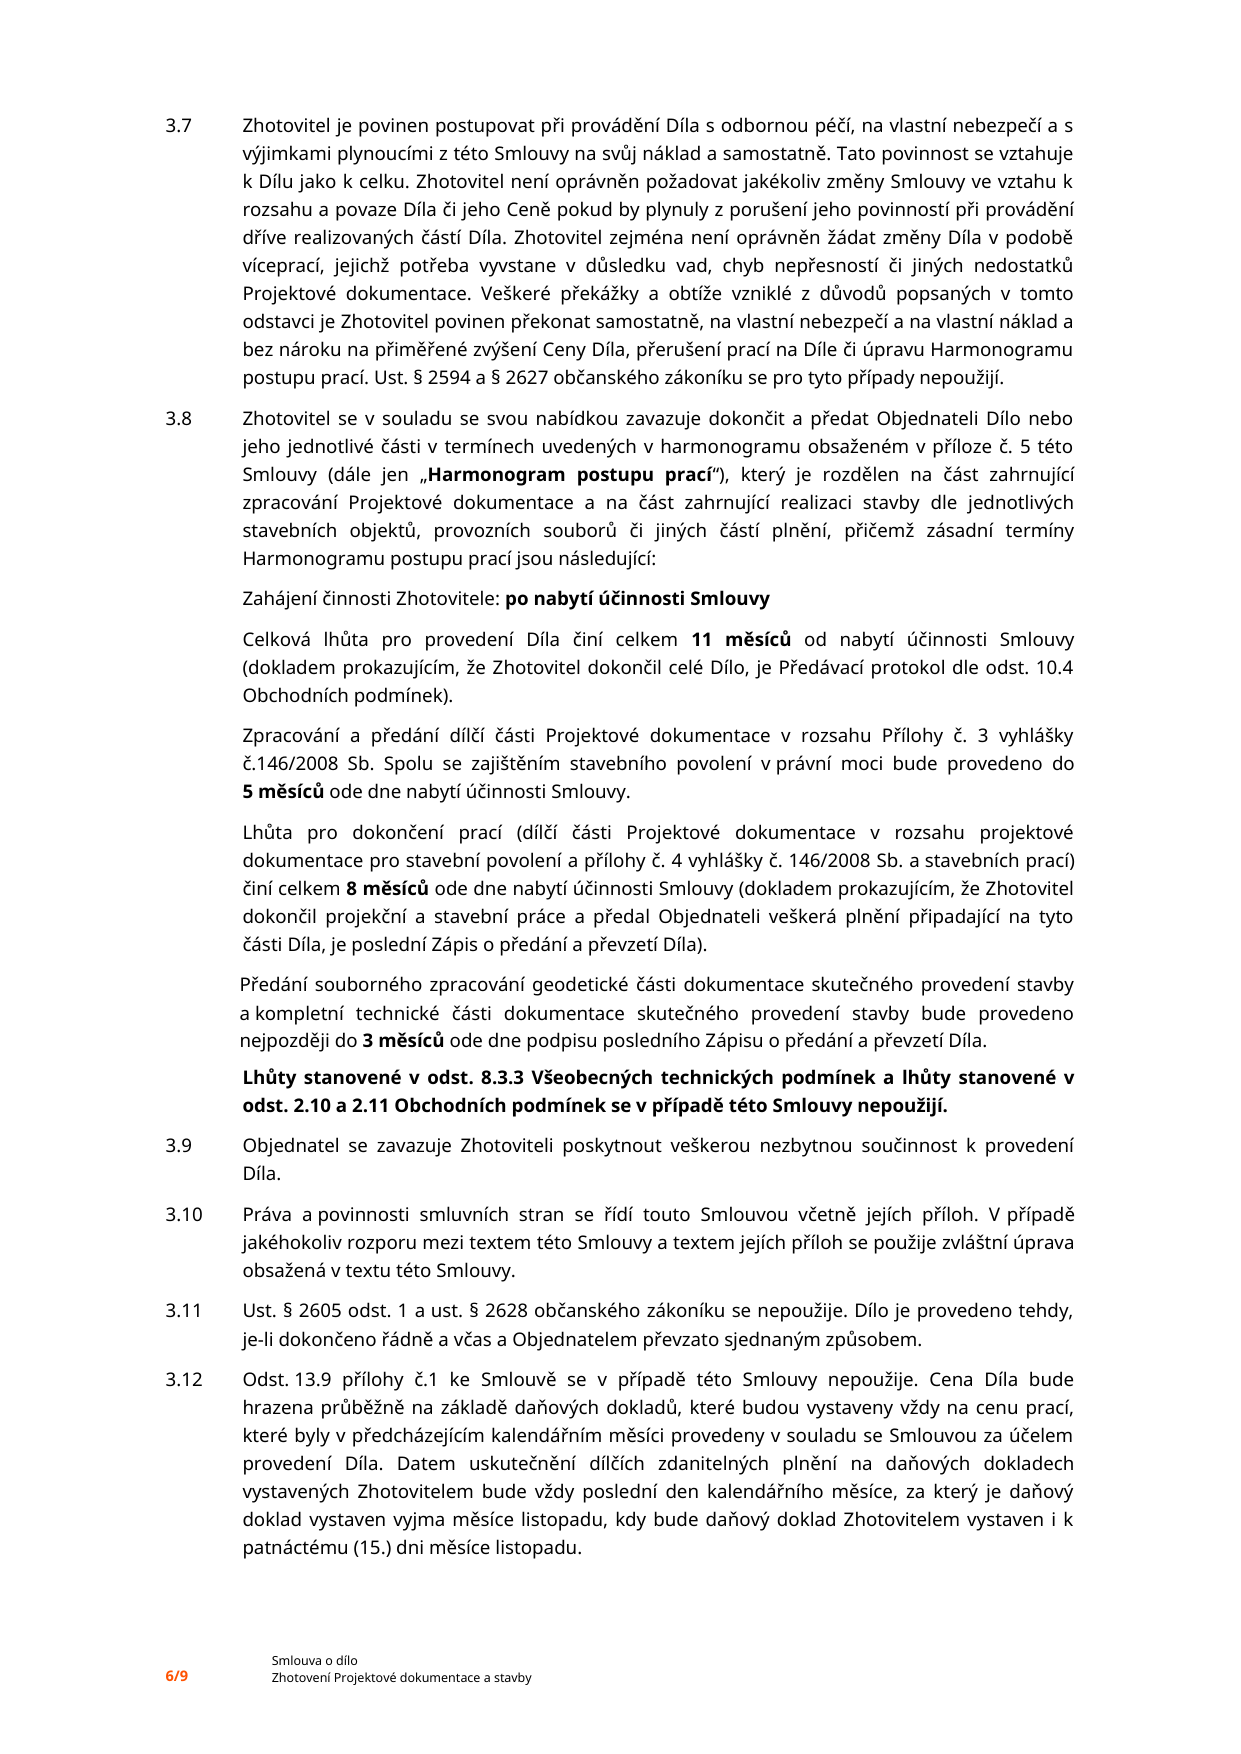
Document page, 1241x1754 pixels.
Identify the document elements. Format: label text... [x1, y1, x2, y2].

text Práva a povinnosti smluvních stran se řídí touto Smlouvou včetně jejích příloh. V případě jakéhokoliv rozporu mezi textem této Smlouvy a textem jejích příloh se použije zvláštní úprava obsažená v textu této Smlouvy. [165, 1201, 1075, 1283]
text Zhotovitel se v souladu se svou nabídkou zavazuje dokončit a předat Objednateli Dílo nebo jeho jednotlivé části v termínech uvedených v harmonogramu obsaženém v příloze č. 5 této Smlouvy (dále jen „Harmonogram postupu prací“), který je rozdělen na část zahrnující zpracování Projektové dokumentace a na část zahrnující realizaci stavby dle jednotlivých stavebních objektů, provozních souborů či jiných částí plnění, přičemž zásadní termíny Harmonogramu postupu prací jsou následující: [165, 405, 1075, 571]
text Ust. § 2605 odst. 1 a ust. § 2628 občanského zákoníku se nepoužije. Dílo je provedeno tehdy, je-li dokončeno řádně a včas a Objednatelem převzato sjednaným způsobem. [165, 1298, 1075, 1351]
text Zhotovitel je povinen postupovat při provádění Díla s odbornou péčí, na vlastní nebezpečí a s výjimkami plynoucími z této Smlouvy na svůj náklad a samostatně. Tato povinnost se vztahuje k Dílu jako k celku. Zhotovitel není oprávněn požadovat jakékoliv změny Smlouvy ve vztahu k rozsahu a povaze Díla či jeho Ceně pokud by plynuly z porušení jeho povinností při provádění dříve realizovaných částí Díla. Zhotovitel zejména není oprávněn žádat změny Díla v podobě víceprací, jejichž potřeba vyvstane v důsledku vad, chyb nepřesností či jiných nedostatků Projektové dokumentace. Veškeré překážky a obtíže vzniklé z důvodů popsaných v tomto odstavci je Zhotovitel povinen překonat samostatně, na vlastní nebezpečí a na vlastní náklad a bez nároku na přiměřené zvýšení Ceny Díla, přerušení prací na Díle či úpravu Harmonogramu postupu prací. Ust. § 2594 a § 2627 občanského zákoníku se pro tyto případy nepoužijí. [165, 112, 1075, 390]
text Lhůty stanovené v odst. 8.3.3 Všeobecných technických podmínek a lhůty stanovené v odst. 2.10 a 2.11 Obchodních podmínek se v případě této Smlouvy nepoužijí. [242, 1064, 1075, 1118]
list Předání souborného zpracování geodetické části dokumentace skutečného provedení stavby a kompletní technické části dokumentace skutečného provedení stavby bude provedeno nejpozději do 3 měsíců ode dne podpisu posledního Zápisu o předání a převzetí Díla. [239, 972, 1075, 1053]
text Celková lhůta pro provedení Díla činí celkem 11 měsíců od nabytí účinnosti Smlouvy (dokladem prokazujícím, že Zhotovitel dokončil celé Dílo, je Předávací protokol dle odst. 10.4 Obchodních podmínek). [242, 626, 1075, 708]
text Odst. 13.9 přílohy č.1 ke Smlouvě se v případě této Smlouvy nepoužije. Cena Díla bude hrazena průběžně na základě daňových dokladů, které budou vystaveny vždy na cenu prací, které byly v předcházejícím kalendářním měsíci provedeny v souladu se Smlouvou za účelem provedení Díla. Datem uskutečnění dílčích zdanitelných plnění na daňových dokladech vystavených Zhotovitelem bude vždy poslední den kalendářního měsíce, za který je daňový doklad vystaven vyjma měsíce listopadu, kdy bude daňový doklad Zhotovitelem vystaven i k patnáctému (15.) dni měsíce listopadu. [165, 1366, 1075, 1560]
text Zpracování a předání dílčí části Projektové dokumentace v rozsahu Přílohy č. 3 vyhlášky č.146/2008 Sb. Spolu se zajištěním stavebního povolení v právní moci bude provedeno do 5 měsíců ode dne nabytí účinnosti Smlouvy. [242, 723, 1075, 804]
text Objednatel se zavazuje Zhotoviteli poskytnout veškerou nezbytnou součinnost k provedení Díla. [165, 1133, 1075, 1186]
text Lhůta pro dokončení prací (dílčí části Projektové dokumentace v rozsahu projektové dokumentace pro stavební povolení a přílohy č. 4 vyhlášky č. 146/2008 Sb. a stavebních prací) činí celkem 8 měsíců ode dne nabytí účinnosti Smlouvy (dokladem prokazujícím, že Zhotovitel dokončil projekční a stavební práce a předal Objednateli veškerá plnění připadající na tyto části Díla, je poslední Zápis o předání a převzetí Díla). [242, 819, 1075, 957]
text Zahájení činnosti Zhotovitele: po nabytí účinnosti Smlouvy [242, 586, 1075, 611]
